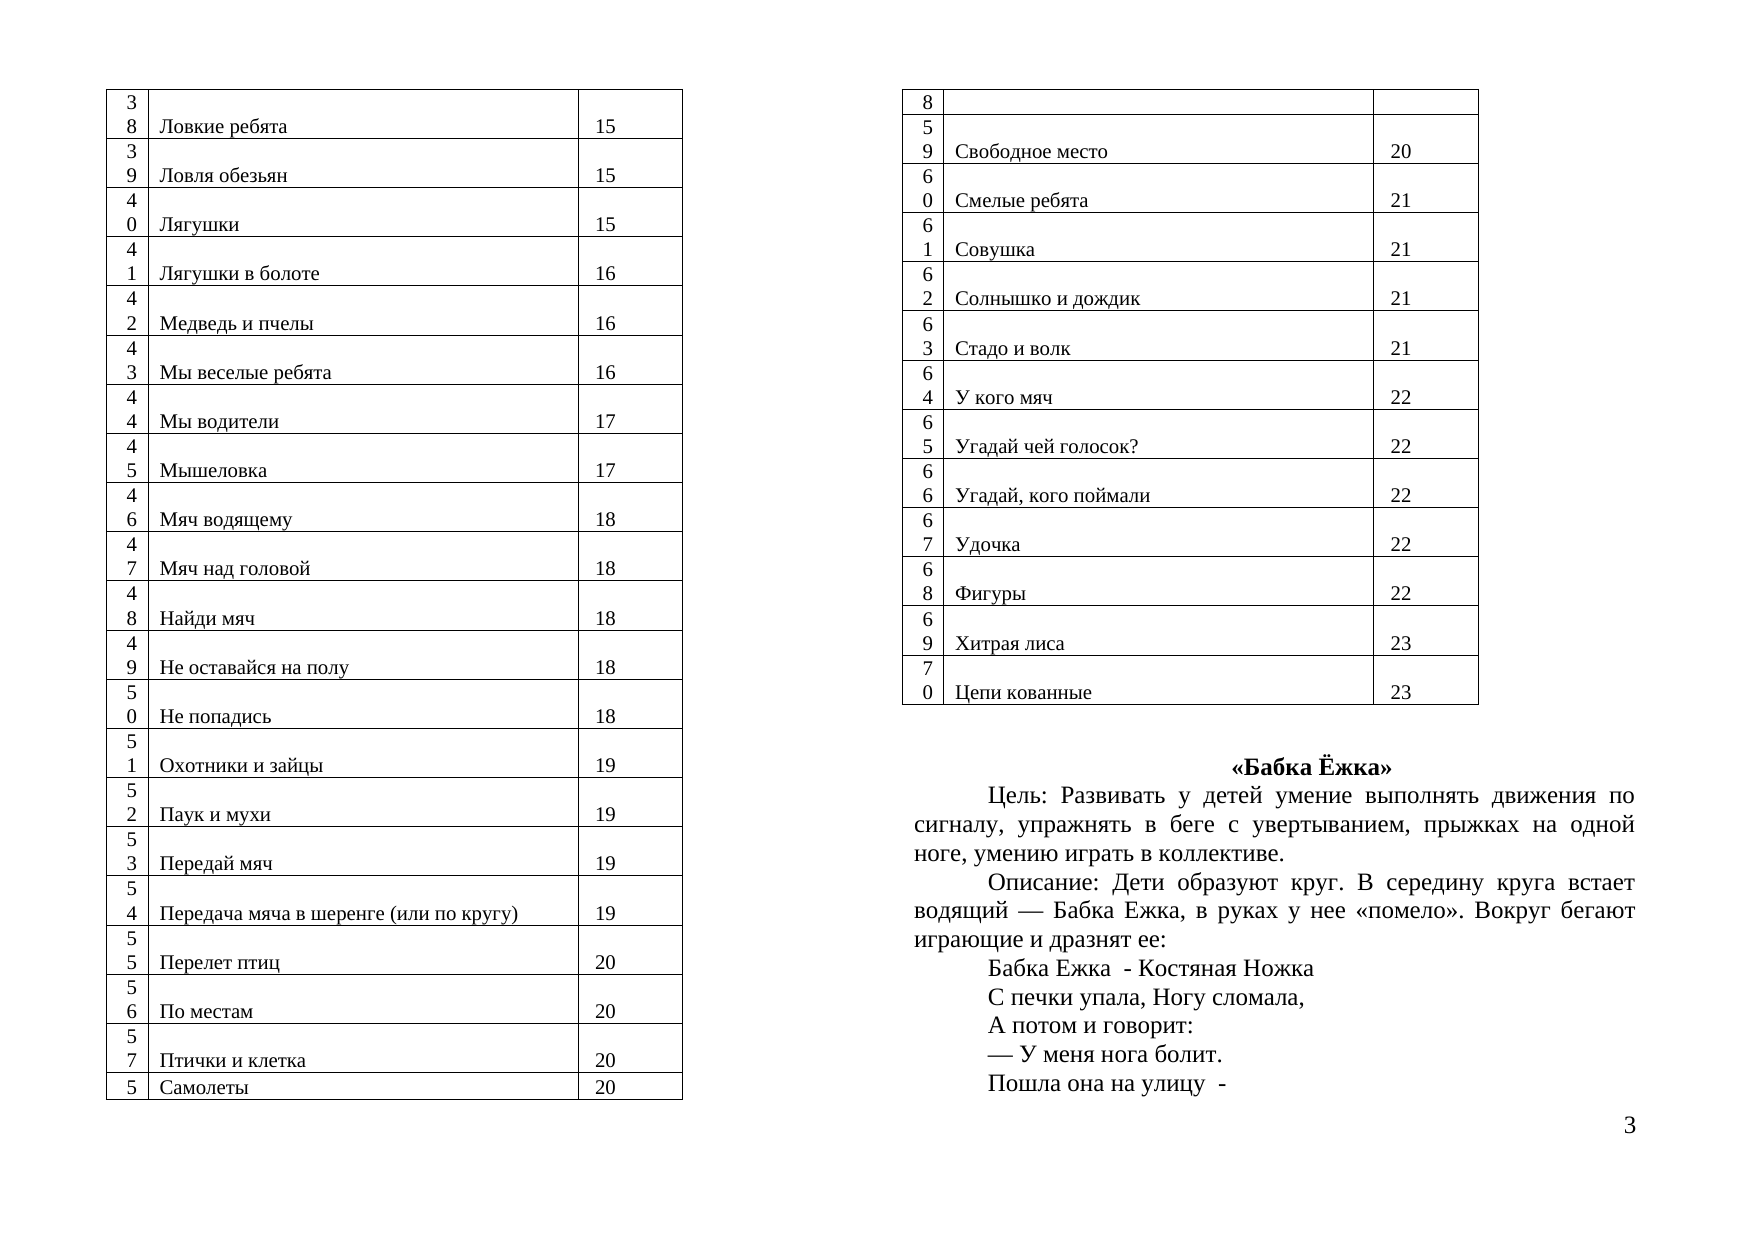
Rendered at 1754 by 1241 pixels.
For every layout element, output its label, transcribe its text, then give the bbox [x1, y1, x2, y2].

table_cell 57 [107, 1024, 148, 1072]
table_cell Найди мяч [149, 581, 578, 629]
table_cell Мышеловка [149, 434, 578, 482]
table_cell Ловкие ребята [149, 90, 578, 138]
table_cell 16 [579, 286, 682, 334]
table_cell Совушка [944, 213, 1373, 261]
table_cell Солнышко и дождик [944, 262, 1373, 310]
table_cell Передача мяча в шеренге (или по кругу) [149, 876, 578, 924]
table_cell Мы водители [149, 385, 578, 433]
table_cell Фигуры [944, 557, 1373, 605]
table_cell 55 [107, 926, 148, 974]
text Пошла она на улицу - [914, 1068, 1636, 1097]
table_cell По местам [149, 975, 578, 1023]
table_cell Угадай, кого поймали [944, 459, 1373, 507]
table_cell 39 [107, 139, 148, 187]
table_cell 47 [107, 532, 148, 580]
table_cell 41 [107, 237, 148, 285]
text — У меня нога болит. [914, 1039, 1636, 1068]
table_cell Смелые ребята [944, 164, 1373, 212]
table_cell 64 [903, 361, 943, 409]
table_cell 19 [579, 778, 682, 826]
table_cell Самолеты [149, 1073, 578, 1099]
table_cell 16 [579, 336, 682, 384]
table_cell Свободное место [944, 115, 1373, 163]
table_cell 22 [1374, 361, 1478, 409]
table_cell 19 [579, 729, 682, 777]
table_cell Угадай чей голосок? [944, 410, 1373, 458]
table_cell Хитрая лиса [944, 606, 1373, 654]
table_cell Птички и клетка [149, 1024, 578, 1072]
table_cell 21 [1374, 164, 1478, 212]
table_cell 54 [107, 876, 148, 924]
text Описание: Дети образуют круг. В середину круга встает водящий — Бабка Ежка, в руках у нее «помело». Вокруг бегают играющие и дразнят ее: [914, 867, 1636, 953]
table_cell 58 [107, 1073, 148, 1099]
table_cell 20 [579, 1024, 682, 1072]
table_cell 18 [579, 483, 682, 531]
table_cell 62 [903, 262, 943, 310]
table_cell Паук и мухи [149, 778, 578, 826]
table_cell 65 [903, 410, 943, 458]
table_cell 45 [107, 434, 148, 482]
table_cell 18 [579, 532, 682, 580]
table_cell Не оставайся на полу [149, 631, 578, 679]
table_cell У кого мяч [944, 361, 1373, 409]
text А потом и говорит: [914, 1010, 1636, 1039]
table_cell Медведь и пчелы [149, 286, 578, 334]
table_cell Не попадись [149, 680, 578, 728]
table_cell 49 [107, 631, 148, 679]
table_cell 17 [579, 434, 682, 482]
table_cell 51 [107, 729, 148, 777]
table_cell 22 [1374, 459, 1478, 507]
table_cell 69 [903, 606, 943, 654]
table_cell 56 [107, 975, 148, 1023]
table_cell 44 [107, 385, 148, 433]
table_cell 19 [579, 827, 682, 875]
table_cell Самолеты [944, 90, 1373, 114]
table_cell Мяч водящему [149, 483, 578, 531]
table_cell Лягушки в болоте [149, 237, 578, 285]
table_cell 22 [1374, 557, 1478, 605]
table_cell 60 [903, 164, 943, 212]
table_cell Цепи кованные [944, 656, 1373, 704]
table_cell 58 [903, 90, 943, 114]
table_cell 67 [903, 508, 943, 556]
table_cell 21 [1374, 262, 1478, 310]
table_cell 43 [107, 336, 148, 384]
table_cell Охотники и зайцы [149, 729, 578, 777]
text Цель: Развивать у детей умение выполнять движения по сигналу, упражнять в беге с увертыванием, прыжках на одной ноге, умению играть в коллективе. [914, 780, 1636, 867]
text С печки упала, Ногу сломала, [914, 982, 1636, 1010]
table_cell 61 [903, 213, 943, 261]
table_cell Стадо и волк [944, 311, 1373, 359]
table_cell 15 [579, 139, 682, 187]
table_cell 21 [1374, 213, 1478, 261]
table_cell 63 [903, 311, 943, 359]
table_cell Удочка [944, 508, 1373, 556]
table_cell 53 [107, 827, 148, 875]
table_cell 23 [1374, 656, 1478, 704]
table_cell 40 [107, 188, 148, 236]
table_cell 68 [903, 557, 943, 605]
table_cell 22 [1374, 410, 1478, 458]
table_cell Передай мяч [149, 827, 578, 875]
table_cell 19 [579, 876, 682, 924]
table_cell Перелет птиц [149, 926, 578, 974]
table_cell 20 [579, 926, 682, 974]
table_cell 52 [107, 778, 148, 826]
table_cell 18 [579, 581, 682, 629]
table_cell 38 [107, 90, 148, 138]
table_cell 48 [107, 581, 148, 629]
table_cell Мяч над головой [149, 532, 578, 580]
table_cell Ловля обезьян [149, 139, 578, 187]
table_cell 70 [903, 656, 943, 704]
table_cell 20 [579, 1073, 682, 1099]
table_cell Мы веселые ребята [149, 336, 578, 384]
table_cell 20 [1374, 90, 1478, 114]
table_cell Лягушки [149, 188, 578, 236]
text Бабка Ежка - Костяная Ножка [914, 953, 1636, 982]
table_cell 18 [579, 680, 682, 728]
table_cell 18 [579, 631, 682, 679]
table_cell 46 [107, 483, 148, 531]
table_cell 66 [903, 459, 943, 507]
table_cell 23 [1374, 606, 1478, 654]
text «Бабка Ёжка» [914, 752, 1636, 780]
table_cell 59 [903, 115, 943, 163]
table_cell 22 [1374, 508, 1478, 556]
table_cell 15 [579, 90, 682, 138]
table_cell 20 [579, 975, 682, 1023]
table_cell 50 [107, 680, 148, 728]
table_cell 16 [579, 237, 682, 285]
table_cell 15 [579, 188, 682, 236]
table_cell 20 [1374, 115, 1478, 163]
table_cell 21 [1374, 311, 1478, 359]
table_cell 42 [107, 286, 148, 334]
table_cell 17 [579, 385, 682, 433]
